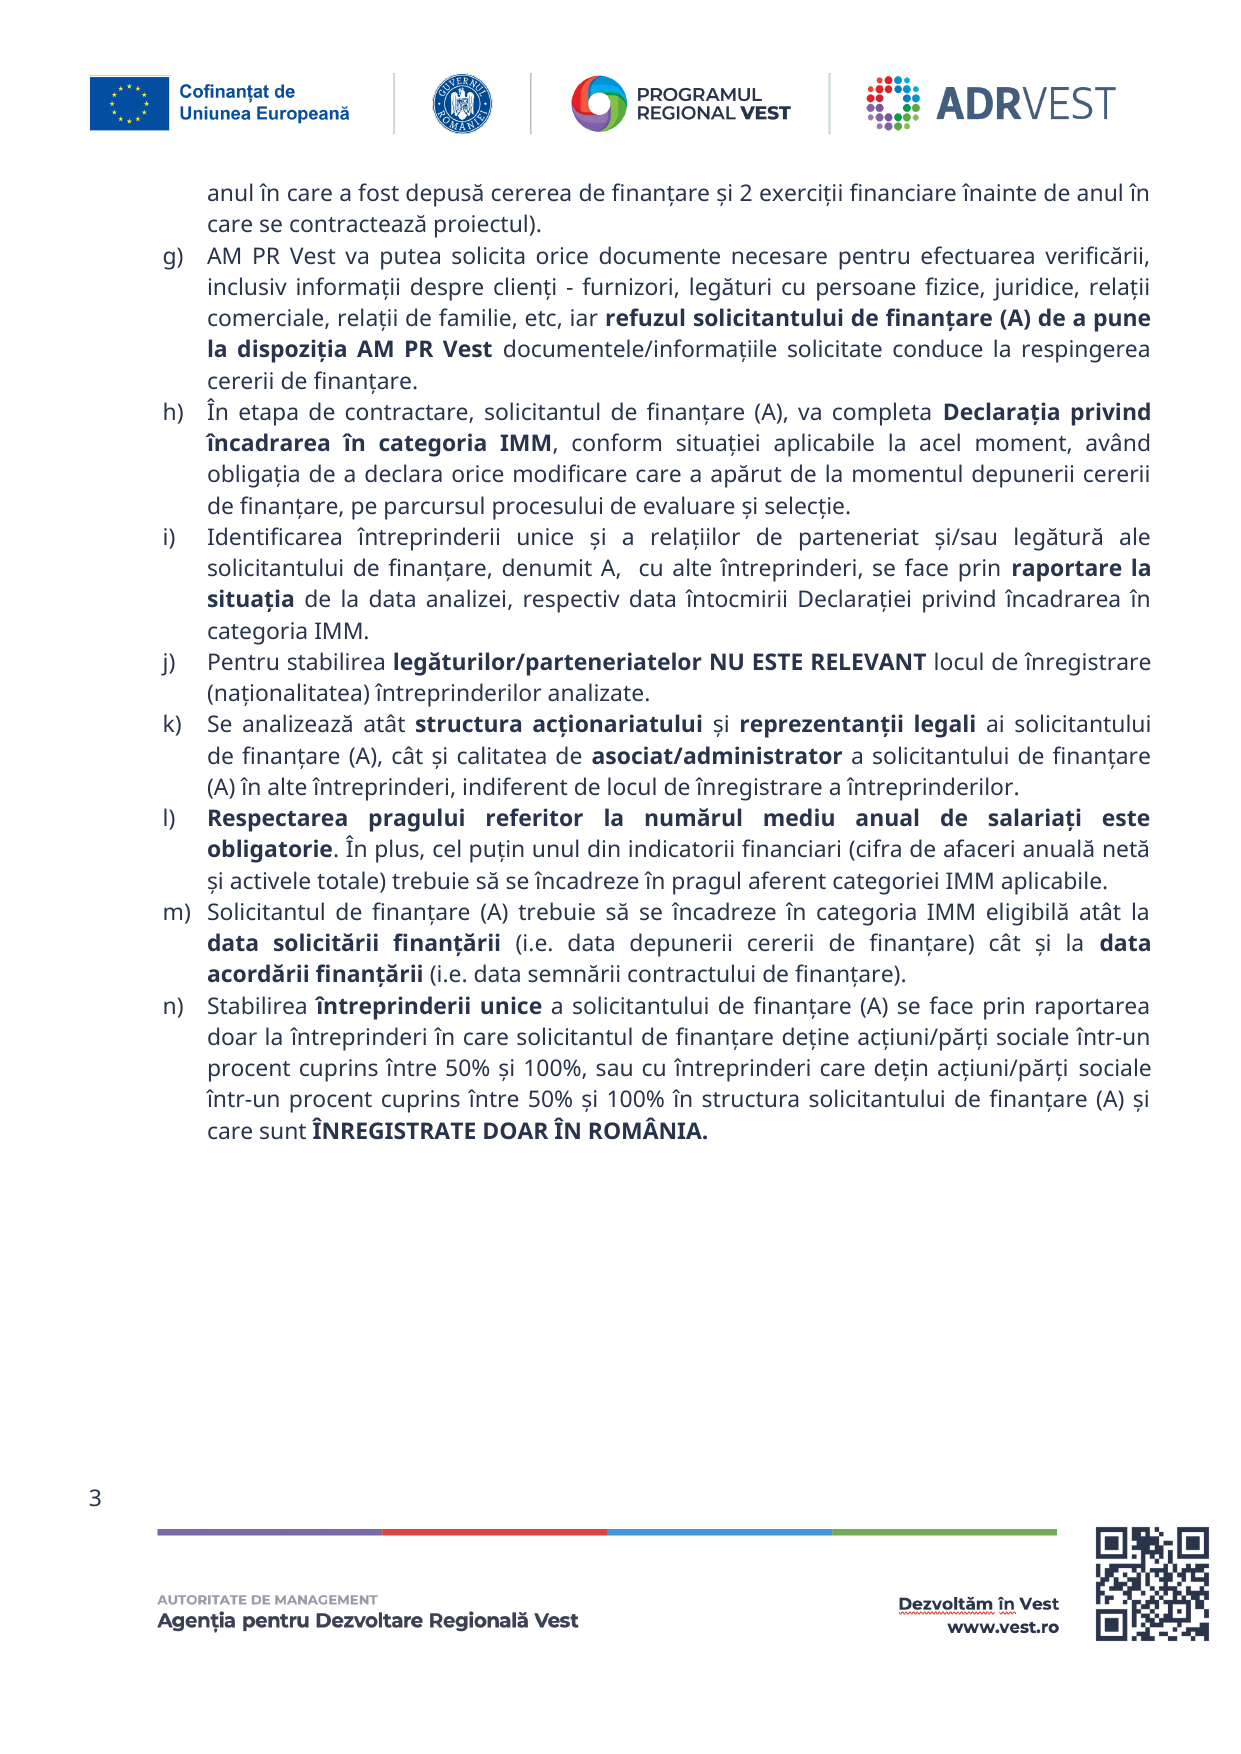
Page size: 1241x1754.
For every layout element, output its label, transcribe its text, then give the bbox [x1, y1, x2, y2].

list Pentru stabilirea legăturilor/parteneriatelor NU ESTE RELEVANT locul de înregistrare (naționalitatea) întreprinderilor analizate. [162, 646, 1152, 708]
list Identificarea întreprinderii unice și a relațiilor de parteneriat și/sau legătură ale solicitantului de finanțare, denumit A, cu alte întreprinderi, se face prin raportare la situația de la data analizei, respectiv data întocmirii Declarației privind încadrarea în categoria IMM. [162, 521, 1152, 646]
list Se analizează atât structura acționariatului și reprezentanții legali ai solicitantului de finanțare (A), cât și calitatea de asociat/administrator a solicitantului de finanțare (A) în alte întreprinderi, indiferent de locul de înregistrare a întreprinderilor. [162, 708, 1152, 802]
list AM PR Vest va putea solicita orice documente necesare pentru efectuarea verificării, inclusiv informații despre clienți - furnizori, legături cu persoane fizice, juridice, relații comerciale, relații de familie, etc, iar refuzul solicitantului de finanțare (A) de a pune la dispoziția AM PR Vest documentele/informațiile solicitate conduce la respingerea cererii de finanțare. [162, 240, 1152, 396]
list Solicitantul de finanțare (A) trebuie să se încadreze în categoria IMM eligibilă atât la data solicitării finanțării (i.e. data depunerii cererii de finanțare) cât și la data acordării finanțării (i.e. data semnării contractului de finanțare). [162, 896, 1152, 990]
list Stabilirea întreprinderii unice a solicitantului de finanțare (A) se face prin raportarea doar la întreprinderi în care solicitantul de finanțare deține acțiuni/părți sociale într-un procent cuprins între 50% și 100%, sau cu întreprinderi care dețin acțiuni/părți sociale într-un procent cuprins între 50% și 100% în structura solicitantului de finanțare (A) și care sunt ÎNREGISTRATE DOAR ÎN ROMÂNIA. [162, 990, 1152, 1146]
list Respectarea pragului referitor la numărul mediu anual de salariați este obligatorie. În plus, cel puțin unul din indicatorii financiari (cifra de afaceri anuală netă și activele totale) trebuie să se încadreze în pragul aferent categoriei IMM aplicabile. [162, 802, 1152, 896]
picture [88, 73, 1116, 134]
list În etapa de contractare, solicitantul de finanțare (A), va completa Declarația privind încadrarea în categoria IMM, conform situației aplicabile la acel moment, având obligația de a declara orice modificare care a apărut de la momentul depunerii cererii de finanțare, pe parcursul procesului de evaluare și selecție. [162, 396, 1152, 521]
picture [88, 1513, 1241, 1680]
